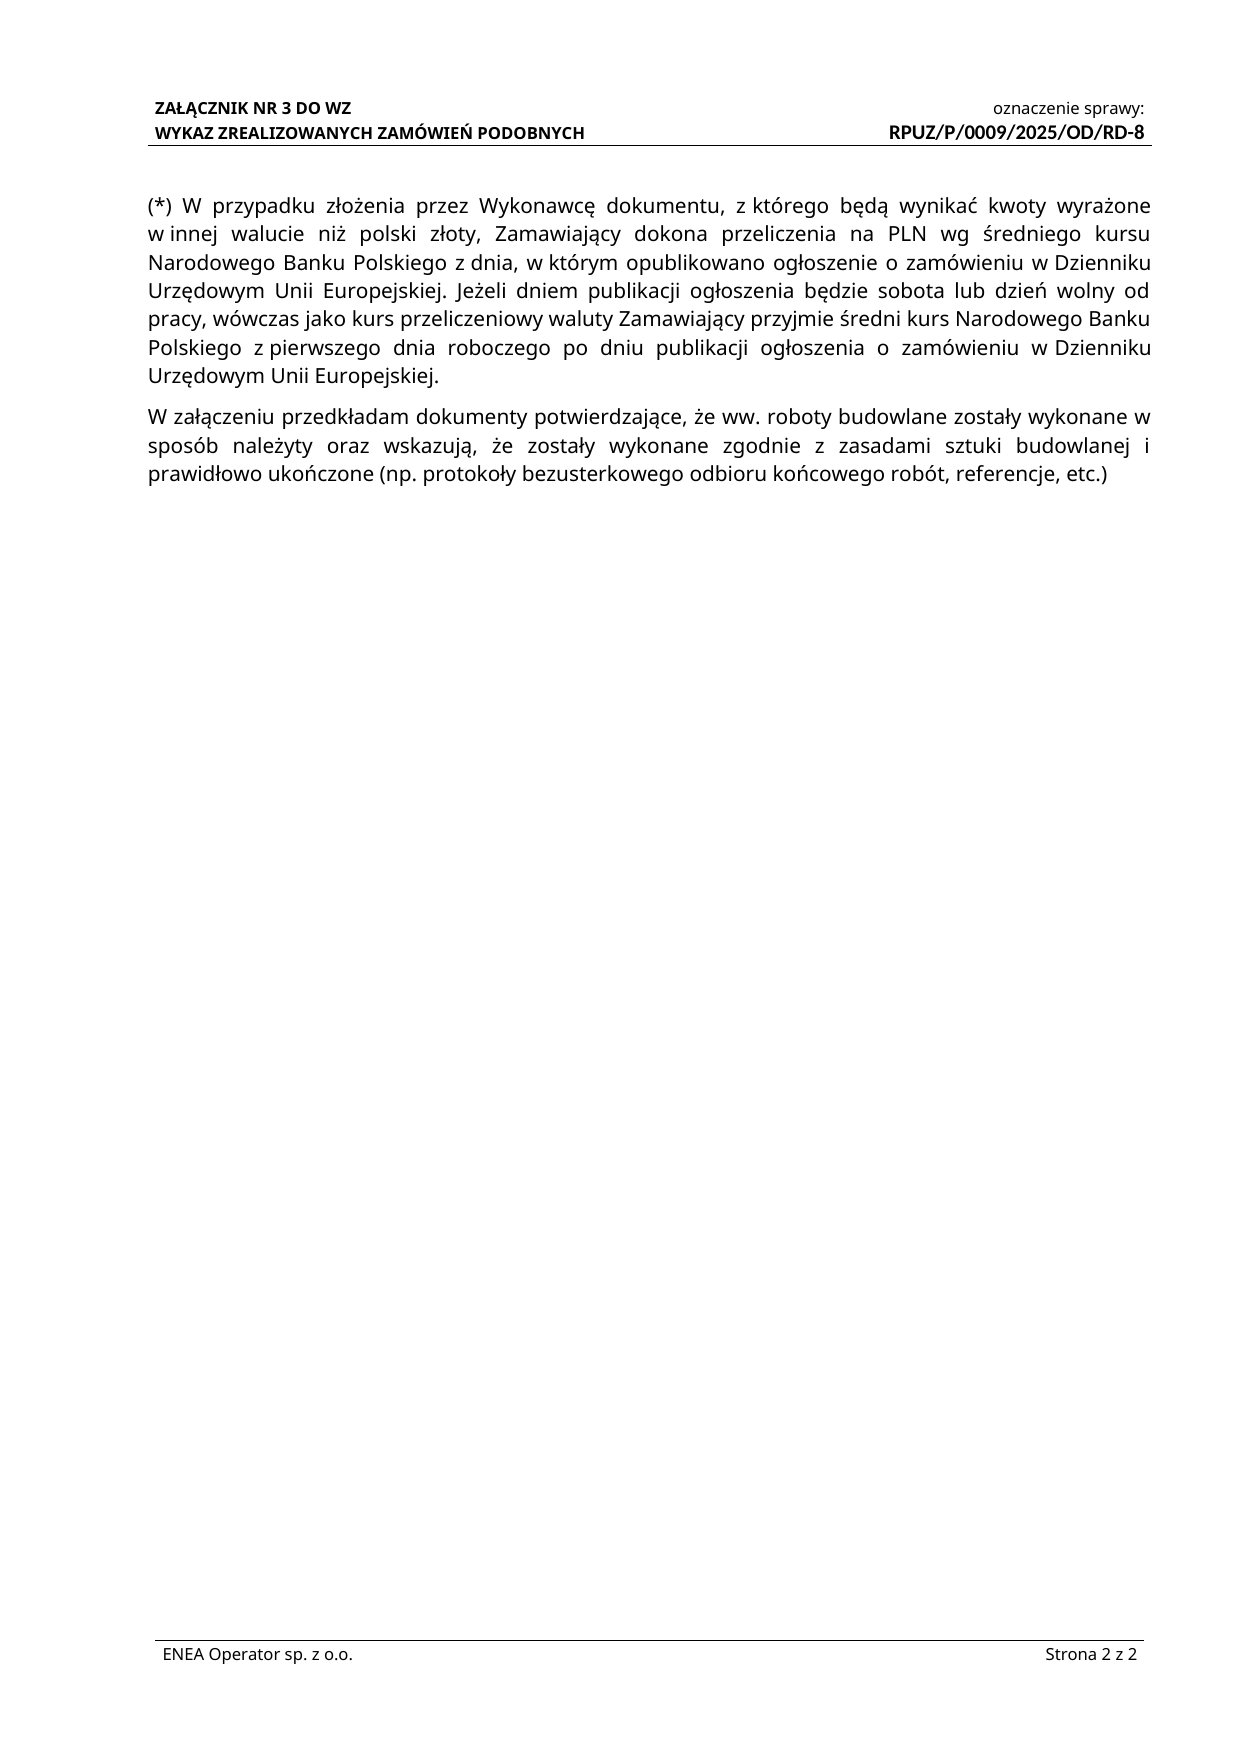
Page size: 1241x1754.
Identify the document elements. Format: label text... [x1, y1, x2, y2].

text W załączeniu przedkładam dokumenty potwierdzające, że ww. roboty budowlane zostały wykonane w sposób należyty oraz wskazują, że zostały wykonane zgodnie z zasadami sztuki budowlanej i prawidłowo ukończone (np. protokoły bezusterkowego odbioru końcowego robót, referencje, etc.) [148, 402, 1152, 488]
text (*) W przypadku złożenia przez Wykonawcę dokumentu, z którego będą wynikać kwoty wyrażone w innej walucie niż polski złoty, Zamawiający dokona przeliczenia na PLN wg średniego kursu Narodowego Banku Polskiego z dnia, w którym opublikowano ogłoszenie o zamówieniu w Dzienniku Urzędowym Unii Europejskiej. Jeżeli dniem publikacji ogłoszenia będzie sobota lub dzień wolny od pracy, wówczas jako kurs przeliczeniowy waluty Zamawiający przyjmie średni kurs Narodowego Banku Polskiego z pierwszego dnia roboczego po dniu publikacji ogłoszenia o zamówieniu w Dzienniku Urzędowym Unii Europejskiej. [148, 191, 1152, 390]
